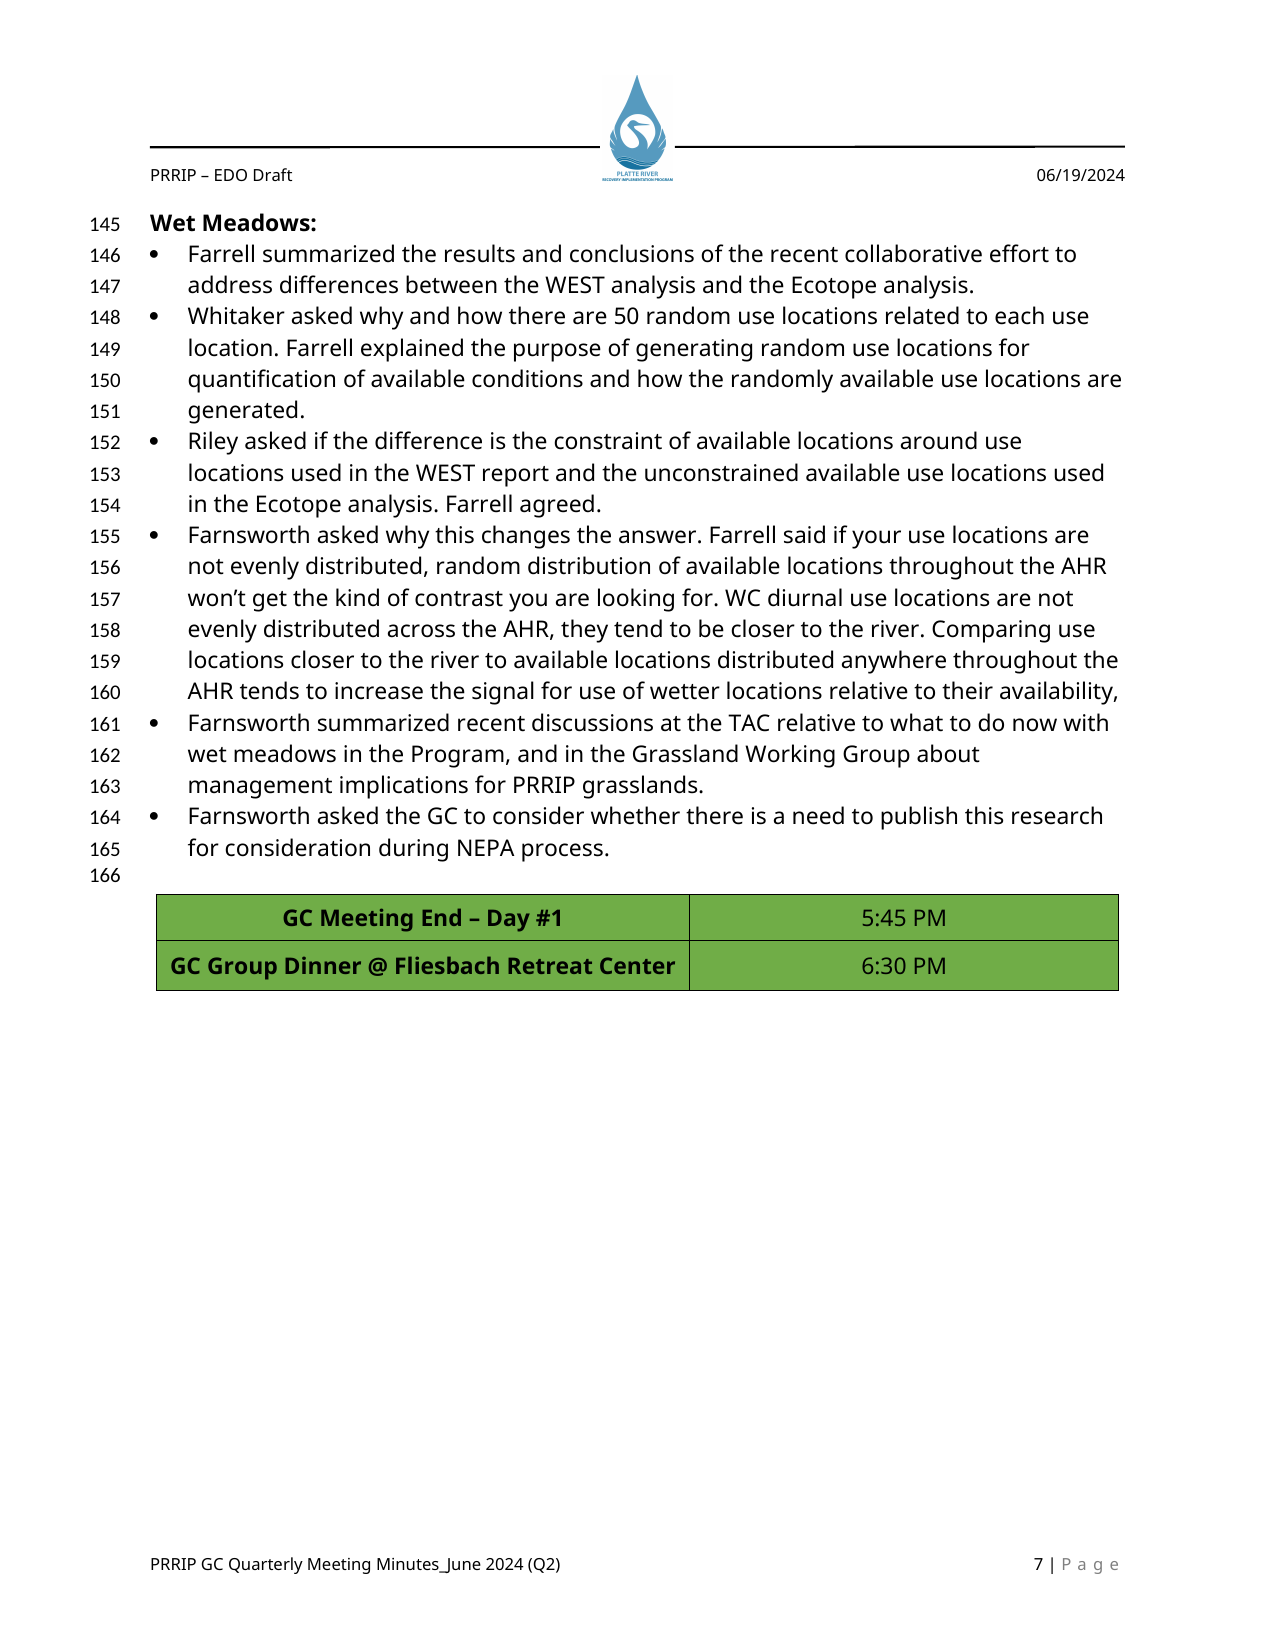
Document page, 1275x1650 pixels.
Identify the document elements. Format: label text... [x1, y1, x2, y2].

table_header 5:45 PM [690, 895, 1118, 940]
table_header GC Meeting End – Day #1 [157, 895, 689, 940]
list Riley asked if the difference is the constraint of available locations around use locations used in the WEST report and the unconstrained available use locations used in the Ecotope analysis. Farrell agreed. [150, 425, 1125, 519]
list Farnsworth summarized recent discussions at the TAC relative to what to do now with wet meadows in the Program, and in the Grassland Working Group about management implications for PRRIP grasslands. [150, 706, 1125, 800]
text Wet Meadows: [150, 206, 1125, 238]
list Farnsworth asked the GC to consider whether there is a need to publish this research for consideration during NEPA process. [150, 800, 1125, 863]
table_cell 6:30 PM [690, 941, 1118, 990]
list Whitaker asked why and how there are 50 random use locations related to each use location. Farrell explained the purpose of generating random use locations for quantification of available conditions and how the randomly available use locations are generated. [150, 300, 1125, 425]
list Farnsworth asked why this changes the answer. Farrell said if your use locations are not evenly distributed, random distribution of available locations throughout the AHR won’t get the kind of contrast you are looking for. WC diurnal use locations are not evenly distributed across the AHR, they tend to be closer to the river. Comparing use locations closer to the river to available locations distributed anywhere throughout the AHR tends to increase the signal for use of wetter locations relative to their availability, [150, 519, 1125, 706]
list Farrell summarized the results and conclusions of the recent collaborative effort to address differences between the WEST analysis and the Ecotope analysis. [150, 238, 1125, 300]
table_cell GC Group Dinner @ Fliesbach Retreat Center [157, 941, 689, 990]
picture [602, 75, 673, 182]
